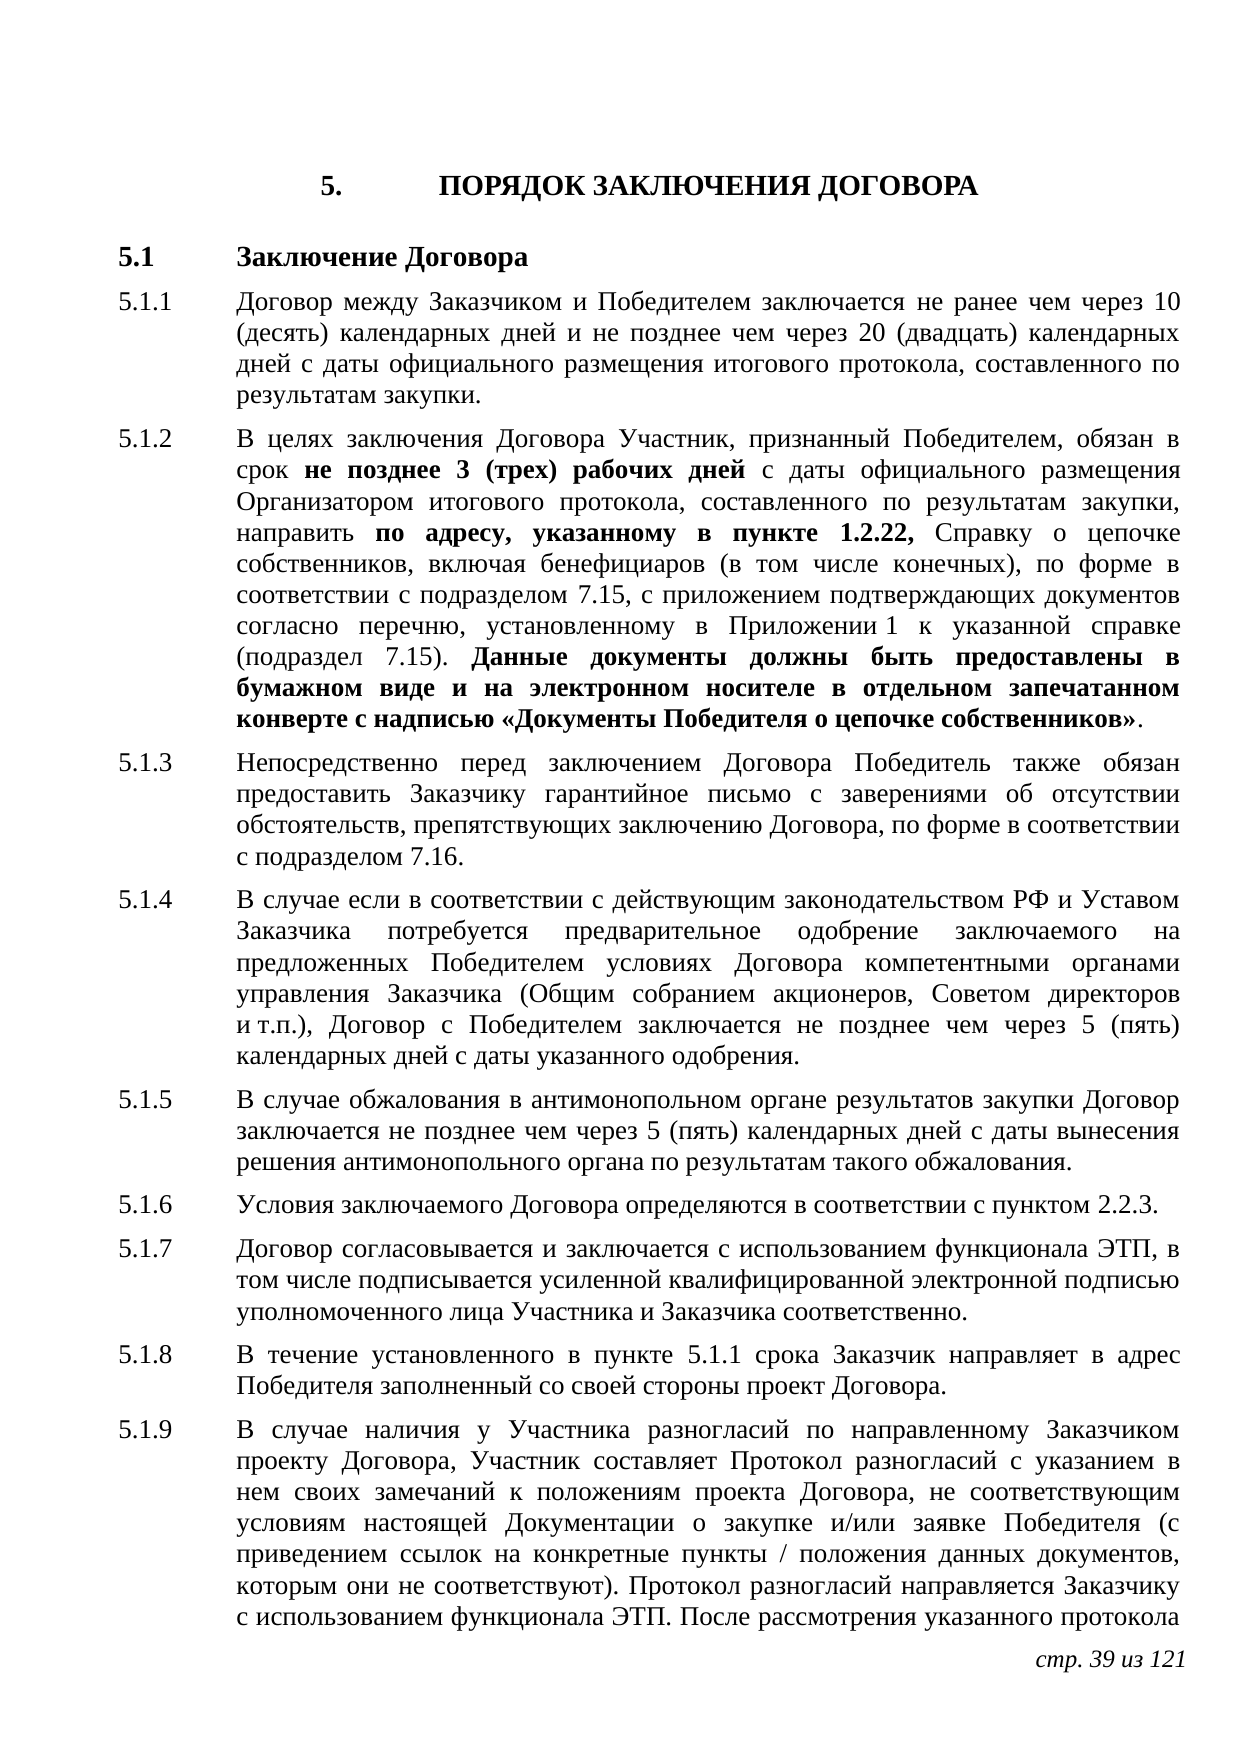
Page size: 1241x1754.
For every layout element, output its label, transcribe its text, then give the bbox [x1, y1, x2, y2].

text Договор согласовывается и заключается с использованием функционала ЭТП, в том числе подписывается усиленной квалифицированной электронной подписью уполномоченного лица Участника и Заказчика соответственно. [118, 1232, 1181, 1326]
text В течение установленного в пункте 5.1.1 срока Заказчик направляет в адрес Победителя заполненный со своей стороны проект Договора. [118, 1338, 1181, 1401]
text Непосредственно перед заключением Договора Победитель также обязан предоставить Заказчику гарантийное письмо с заверениями об отсутствии обстоятельств, препятствующих заключению Договора, по форме в соответствии с подразделом 7.15. [118, 746, 1181, 871]
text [118, 1413, 1181, 1631]
subtitle ПОРЯДОК ЗАКЛЮЧЕНИЯ ДОГОВОРА [118, 168, 1181, 202]
text В случае если в соответствии с действующим законодательством РФ и Уставом Заказчика потребуется предварительное одобрение заключаемого на предложенных Победителем условиях Договора компетентными органами управления Заказчика (Общим собранием акционеров, Советом директоров и т.п.), Договор с Победителем заключается не позднее чем через 5 (пять) календарных дней с даты указанного одобрения. [118, 883, 1181, 1070]
text Условия заключаемого Договора определяются в соответствии с пунктом 2.2.3. [118, 1189, 1181, 1220]
subtitle Заключение Договора [118, 239, 1181, 273]
text В целях заключения Договора Участник, признанный Победителем, обязан в срок не позднее 3 (трех) рабочих дней с даты официального размещения Организатором итогового протокола, составленного по результатам закупки, направить по адресу, указанному в пункте 1.2.22, Справку о цепочке собственников, включая бенефициаров (в том числе конечных), по форме в соответствии с подразделом 7.14, с приложением подтверждающих документов согласно перечню, установленному в Приложении 1 к указанной справке (подраздел 7.14). Данные документы должны быть предоставлены в бумажном виде и на электронном носителе в отдельном запечатанном конверте с надписью «Документы Победителя о цепочке собственников». [118, 422, 1181, 734]
text Договор между Заказчиком и Победителем заключается не ранее чем через 10 (десять) календарных дней и не позднее чем через 20 (двадцать) календарных дней с даты официального размещения итогового протокола, составленного по результатам закупки. [118, 285, 1181, 410]
text В случае обжалования в антимонопольном органе результатов закупки Договор заключается не позднее чем через 5 (пять) календарных дней с даты вынесения решения антимонопольного органа по результатам такого обжалования. [118, 1083, 1181, 1176]
